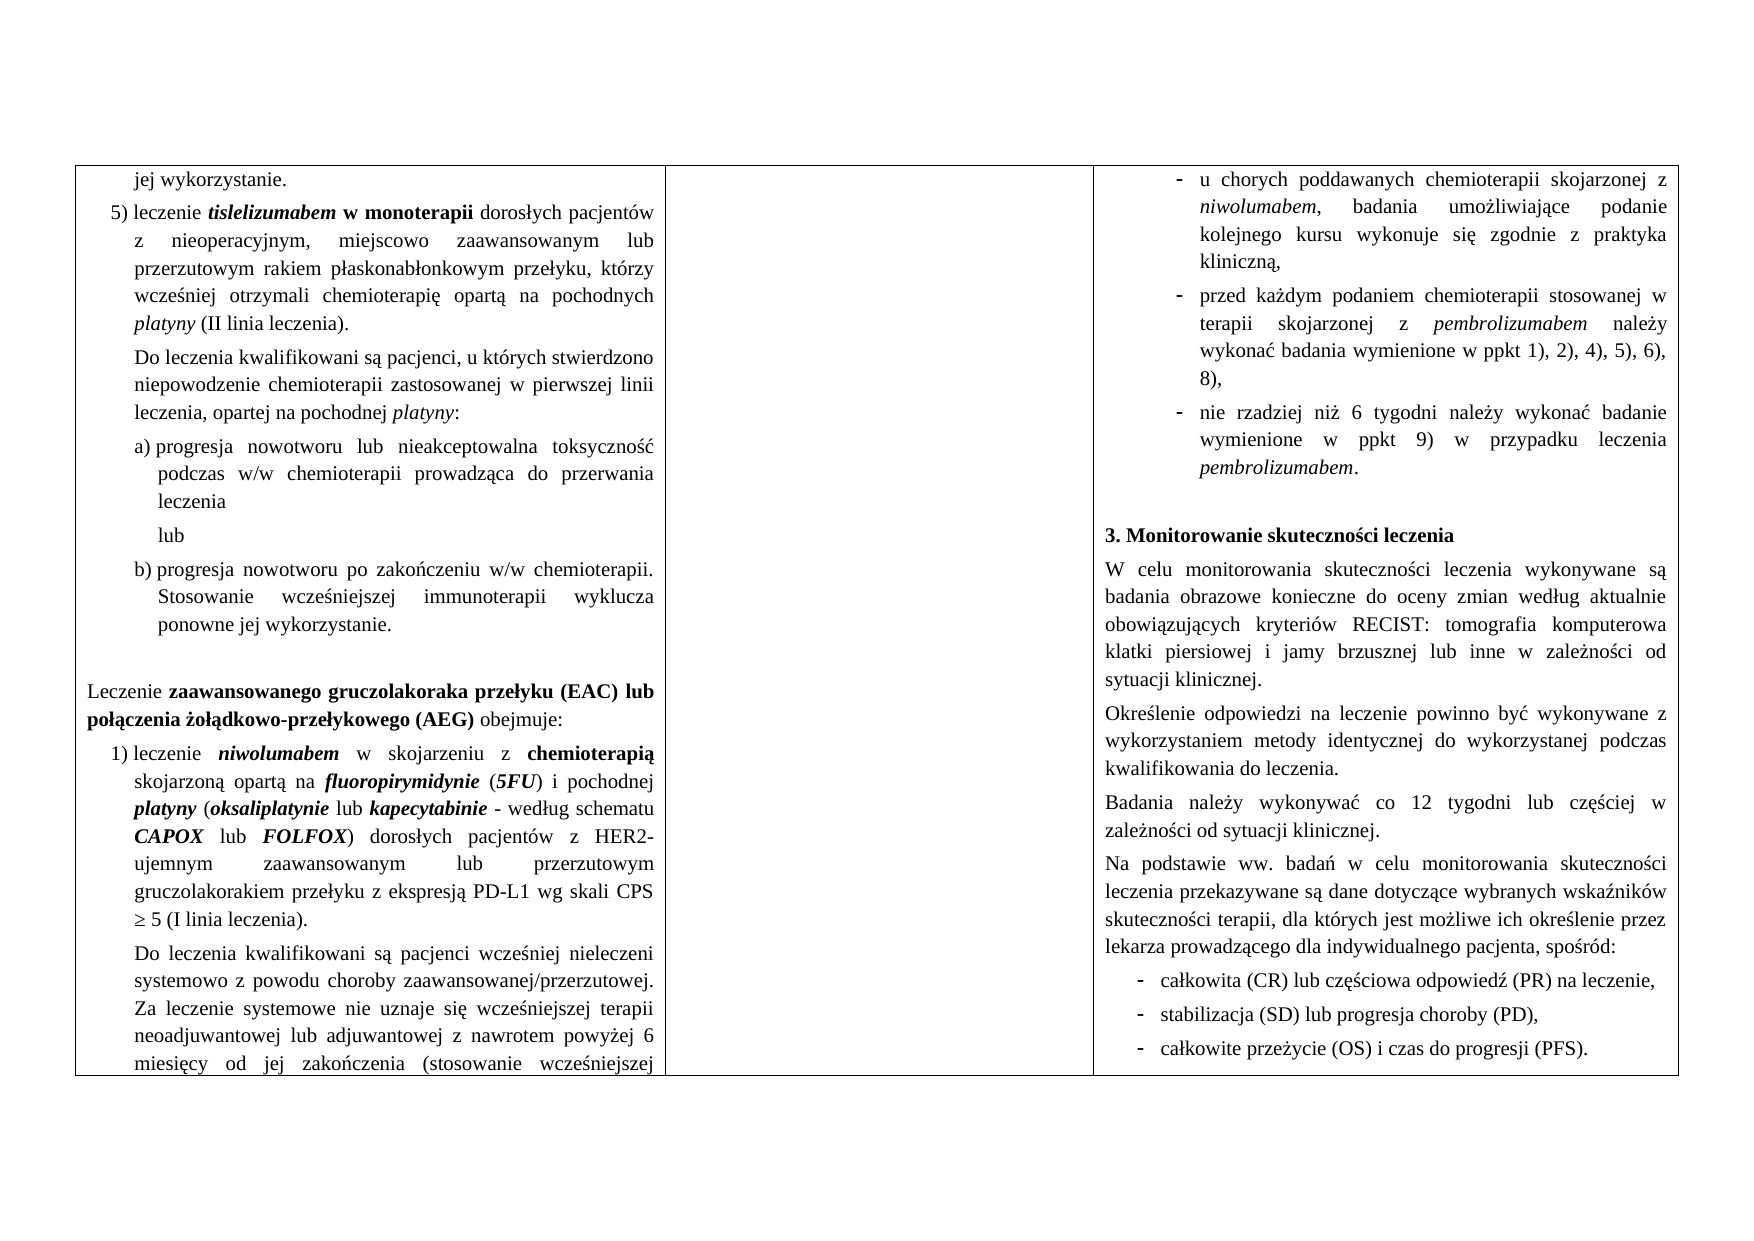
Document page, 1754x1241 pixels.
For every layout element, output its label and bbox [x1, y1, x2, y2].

table_cell [666, 166, 1093, 1075]
table_cell [76, 166, 665, 1075]
table_cell [1094, 166, 1678, 1075]
